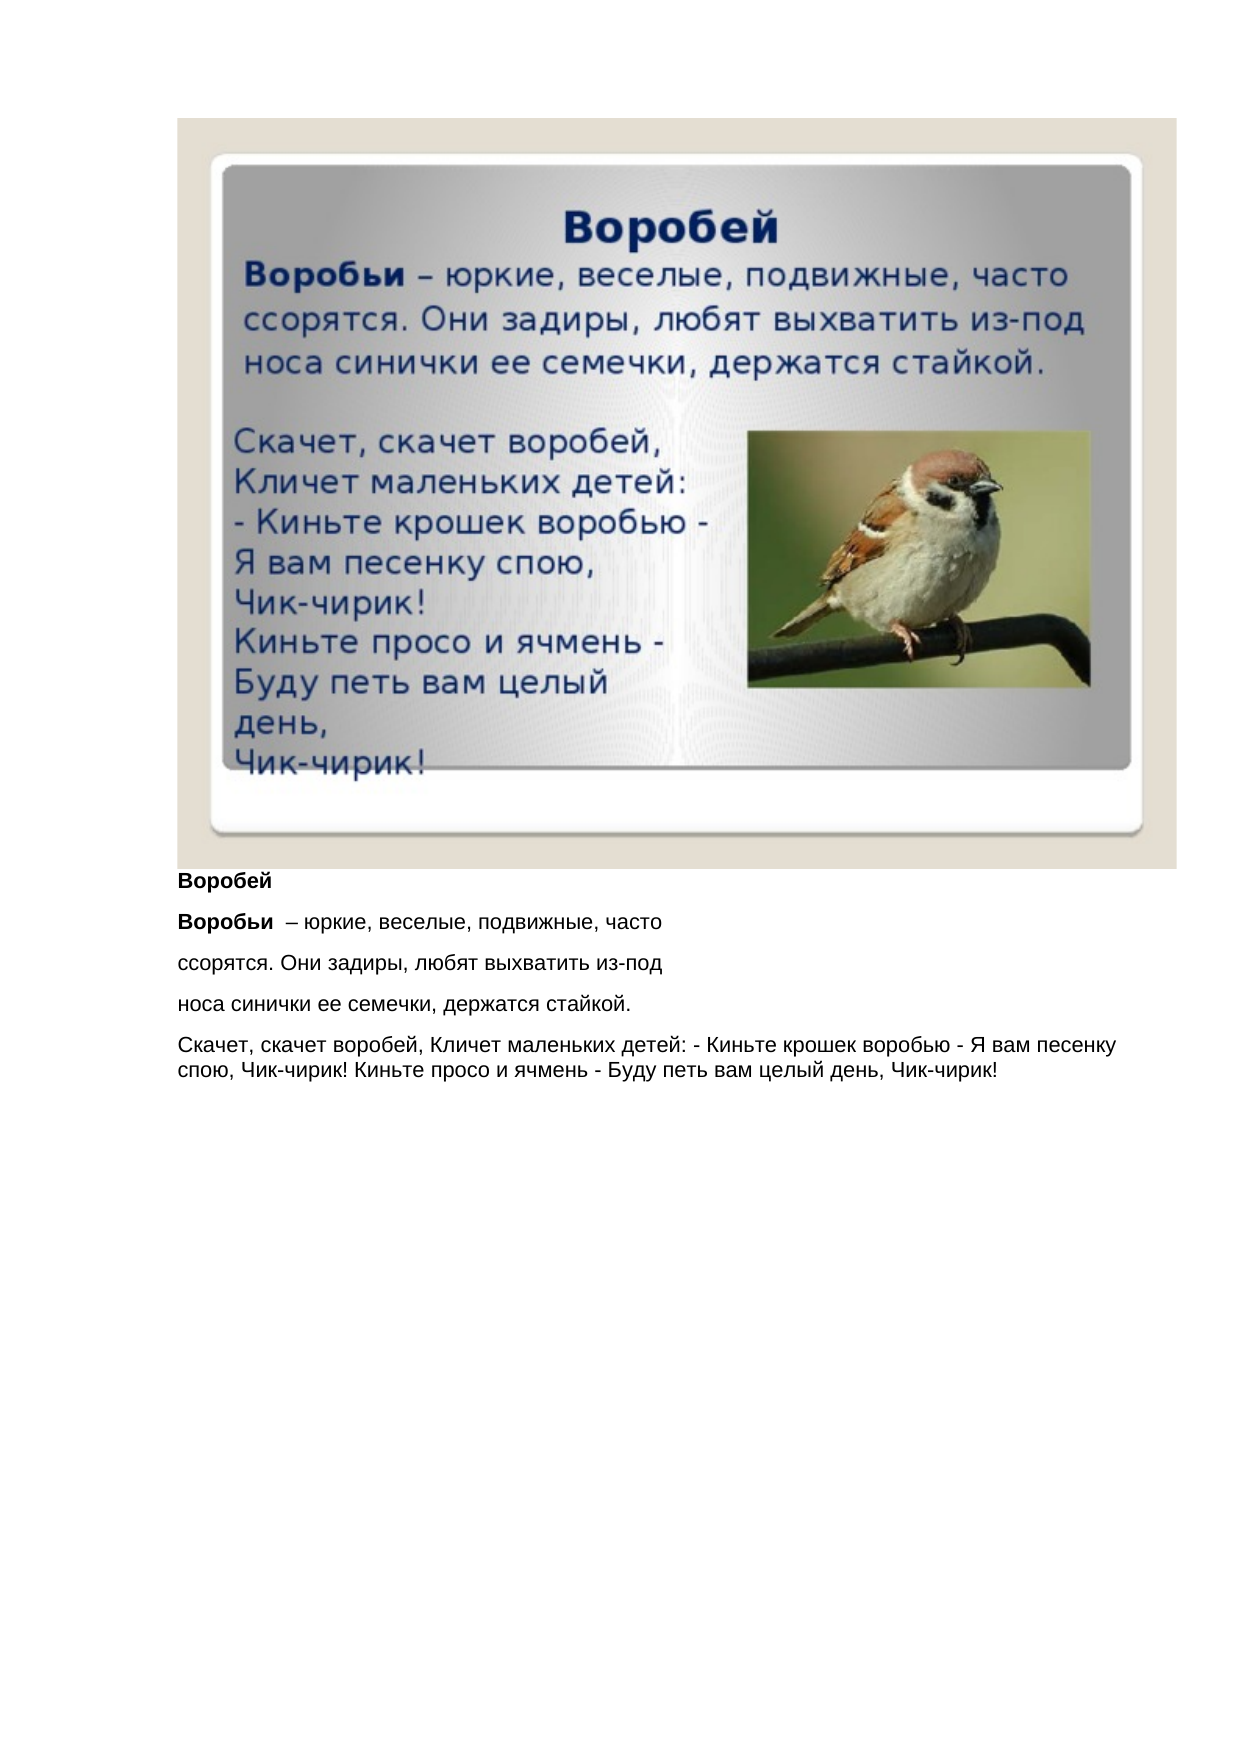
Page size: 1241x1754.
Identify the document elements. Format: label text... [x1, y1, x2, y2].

text ссорятся. Они задиры, любят выхватить из-под [177, 950, 1152, 975]
text Скачет, скачет воробей, Кличет маленьких детей: - Киньте крошек воробью - Я вам песенку спою, Чик-чирик! Киньте просо и ячмень - Буду петь вам целый день, Чик-чирик! [177, 1031, 1152, 1082]
text Воробей [177, 869, 1152, 893]
text Воробьи – юркие, веселые, подвижные, часто [177, 909, 1152, 934]
text носа синички ее семечки, держатся стайкой. [177, 991, 1152, 1016]
picture [177, 118, 1177, 869]
